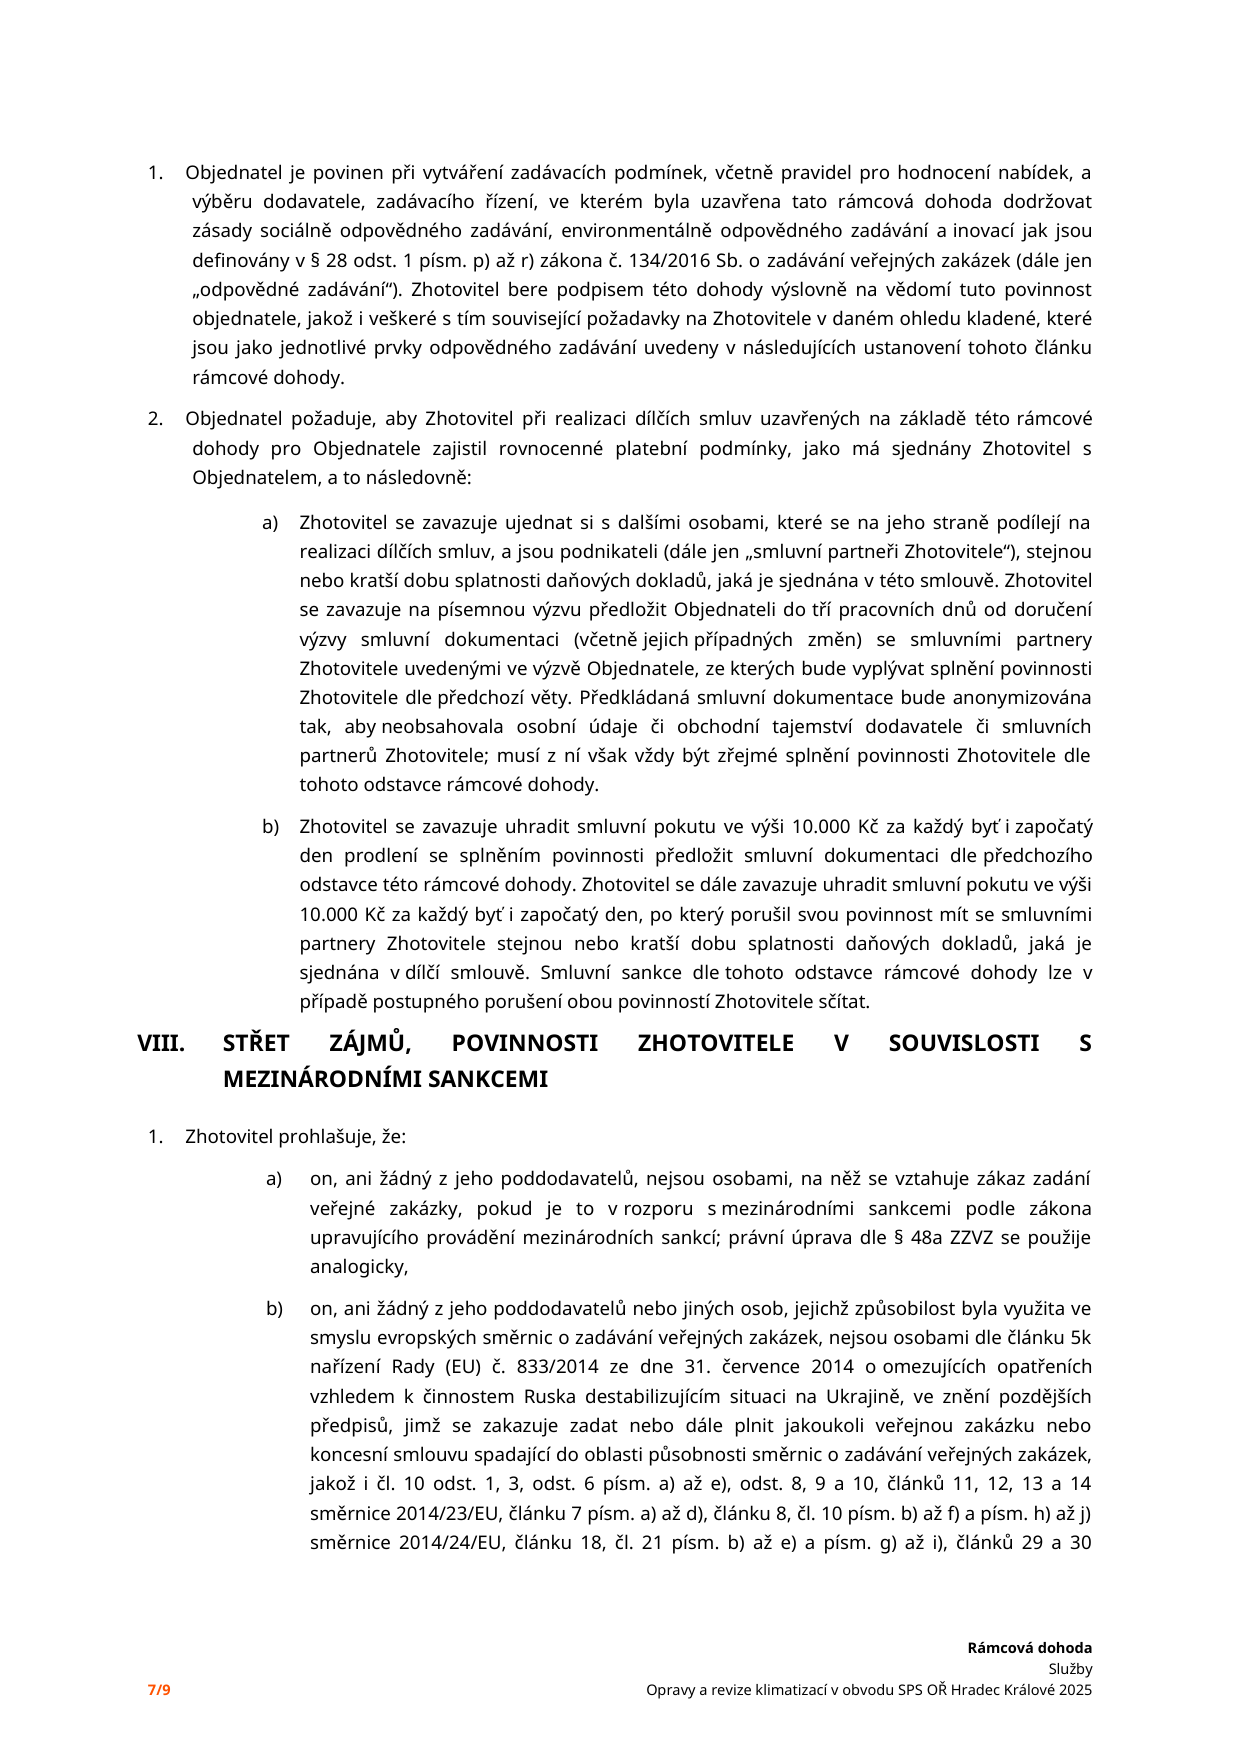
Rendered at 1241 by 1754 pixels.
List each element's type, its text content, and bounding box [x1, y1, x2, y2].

list Objednatel je povinen při vytváření zadávacích podmínek, včetně pravidel pro hodnocení nabídek, a výběru dodavatele, zadávacího řízení, ve kterém byla uzavřena tato rámcová dohoda dodržovat zásady sociálně odpovědného zadávání, environmentálně odpovědného zadávání a inovací jak jsou definovány v § 28 odst. 1 písm. p) až r) zákona č. 134/2016 Sb. o zadávání veřejných zakázek (dále jen „odpovědné zadávání“). Zhotovitel bere podpisem této dohody výslovně na vědomí tuto povinnost objednatele, jakož i veškeré s tím související požadavky na Zhotovitele v daném ohledu kladené, které jsou jako jednotlivé prvky odpovědného zadávání uvedeny v následujících ustanovení tohoto článku rámcové dohody. [148, 159, 1093, 389]
list STŘET ZÁJMŮ, POVINNOSTI ZHOTOVITELE V SOUVISLOSTI S MEZINÁRODNÍMI SANKCEMI [185, 1027, 1093, 1094]
list Zhotovitel se zavazuje ujednat si s dalšími osobami, které se na jeho straně podílejí na realizaci dílčích smluv, a jsou podnikateli (dále jen „smluvní partneři Zhotovitele“), stejnou nebo kratší dobu splatnosti daňových dokladů, jaká je sjednána v této smlouvě. Zhotovitel se zavazuje na písemnou výzvu předložit Objednateli do tří pracovních dnů od doručení výzvy smluvní dokumentaci (včetně jejich případných změn) se smluvními partnery Zhotovitele uvedenými ve výzvě Objednatele, ze kterých bude vyplývat splnění povinnosti Zhotovitele dle předchozí věty. Předkládaná smluvní dokumentace bude anonymizována tak, aby neobsahovala osobní údaje či obchodní tajemství dodavatele či smluvních partnerů Zhotovitele; musí z ní však vždy být zřejmé splnění povinnosti Zhotovitele dle tohoto odstavce rámcové dohody. [262, 506, 1093, 798]
text on, ani žádný z jeho poddodavatelů, nejsou osobami, na něž se vztahuje zákaz zadání veřejné zakázky, pokud je to v rozporu s mezinárodními sankcemi podle zákona upravujícího provádění mezinárodních sankcí; právní úprava dle § 48a ZZVZ se použije analogicky, [266, 1166, 1093, 1279]
list Objednatel požaduje, aby Zhotovitel při realizaci dílčích smluv uzavřených na základě této rámcové dohody pro Objednatele zajistil rovnocenné platební podmínky, jako má sjednány Zhotovitel s Objednatelem, a to následovně: [148, 406, 1093, 490]
list Zhotovitel se zavazuje uhradit smluvní pokutu ve výši 10.000 Kč za každý byť i započatý den prodlení se splněním povinnosti předložit smluvní dokumentaci dle předchozího odstavce této rámcové dohody. Zhotovitel se dále zavazuje uhradit smluvní pokutu ve výši 10.000 Kč za každý byť i započatý den, po který porušil svou povinnost mít se smluvními partnery Zhotovitele stejnou nebo kratší dobu splatnosti daňových dokladů, jaká je sjednána v dílčí smlouvě. Smluvní sankce dle tohoto odstavce rámcové dohody lze v případě postupného porušení obou povinností Zhotovitele sčítat. [262, 810, 1093, 1014]
list Zhotovitel prohlašuje, že: [148, 1124, 1093, 1149]
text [266, 1295, 1093, 1555]
